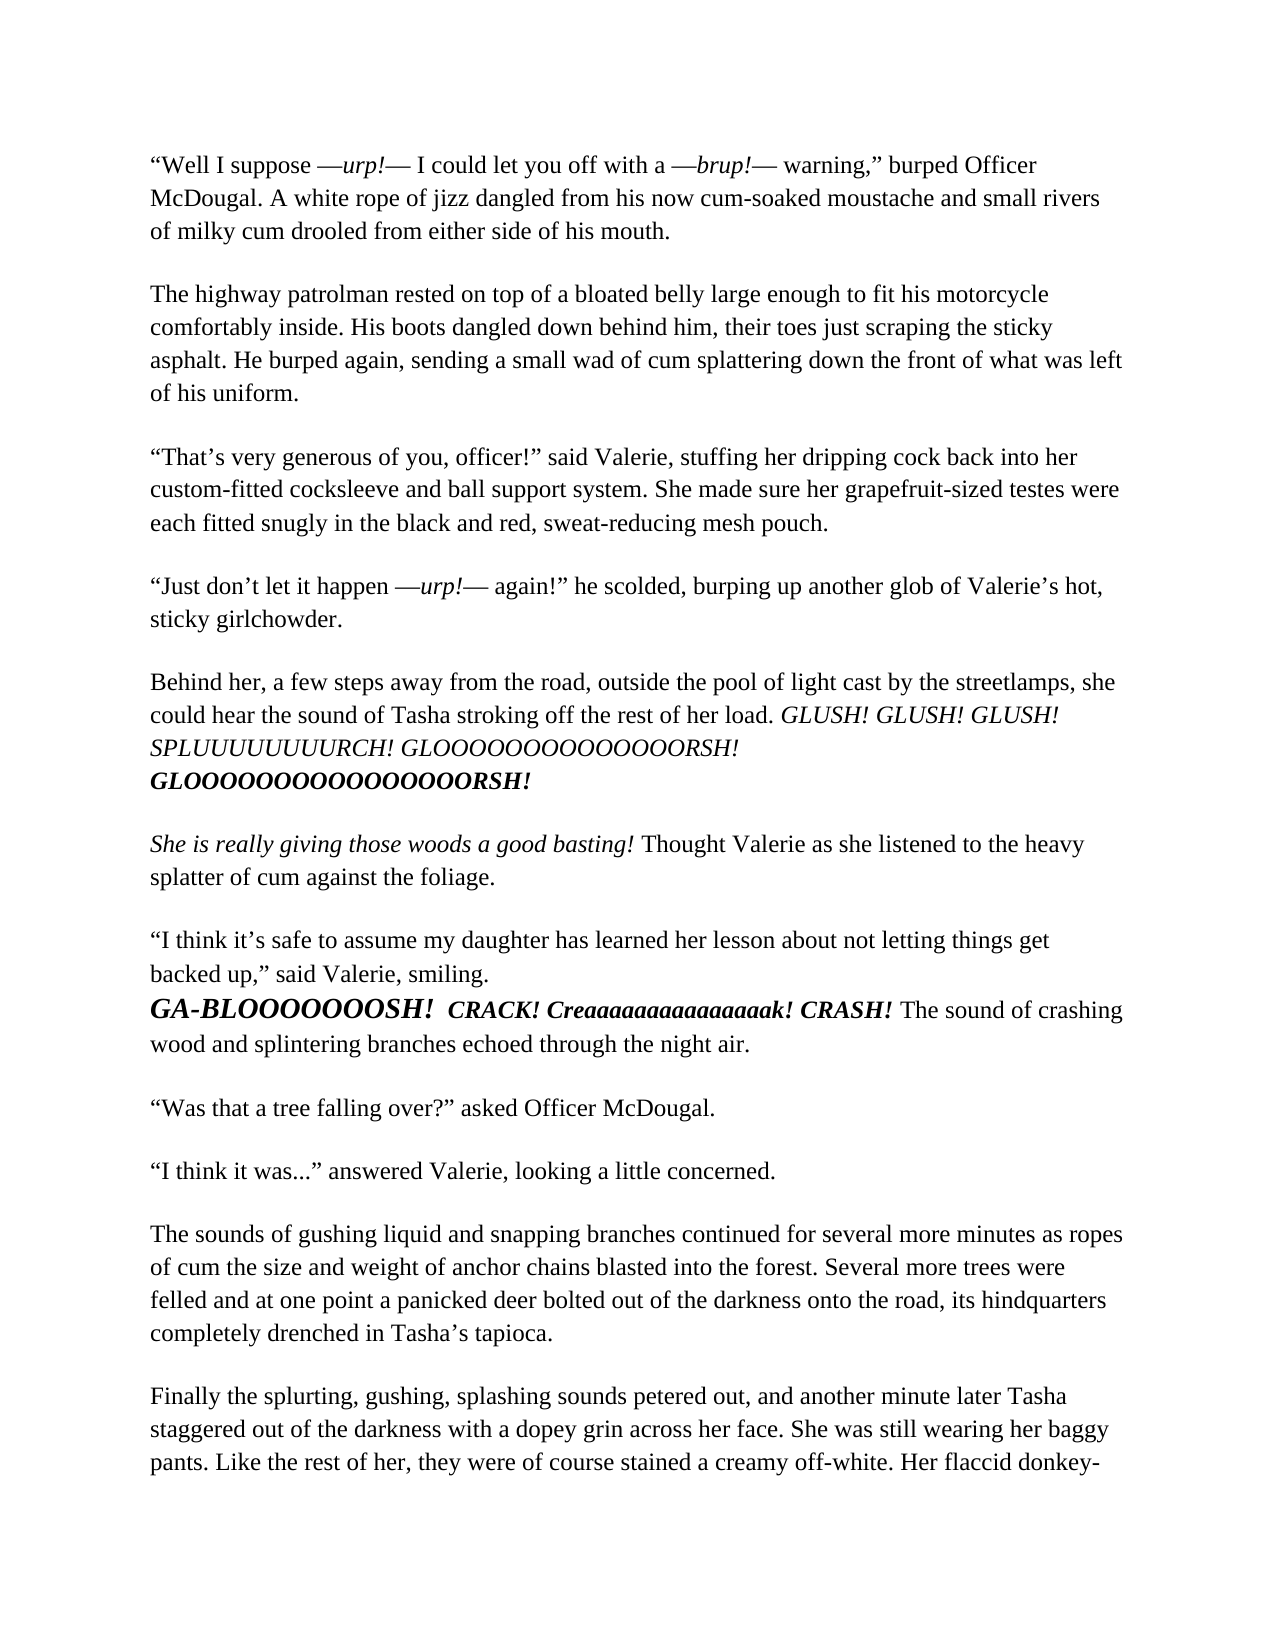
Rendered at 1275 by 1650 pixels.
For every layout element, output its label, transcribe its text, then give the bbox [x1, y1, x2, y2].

text “I think it was...” answered Valerie, looking a little concerned. [150, 1156, 1125, 1185]
text She is really giving those woods a good basting! Thought Valerie as she listened to the heavy splatter of cum against the foliage. [150, 829, 1125, 891]
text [150, 1381, 1125, 1476]
text “That’s very generous of you, officer!” said Valerie, stuffing her dripping cock back into her custom-fitted cocksleeve and ball support system. She made sure her grapefruit-sized testes were each fitted snugly in the black and red, sweat-reducing mesh pouch. [150, 442, 1125, 536]
text “I think it’s safe to assume my daughter has learned her lesson about not letting things get backed up,” said Valerie, smiling. [150, 926, 1125, 987]
text “Well I suppose —urp!— I could let you off with a —brup!— warning,” burped Officer McDougal. A white rope of jizz dangled from his now cum-soaked moustache and small rivers of milky cum drooled from either side of his mouth. [150, 150, 1125, 245]
text “Just don’t let it happen —urp!— again!” he scolded, burping up another glob of Valerie’s hot, sticky girlchowder. [150, 571, 1125, 633]
text “Was that a tree falling over?” asked Officer McDougal. [150, 1093, 1125, 1121]
text The highway patrolman rested on top of a bloated belly large enough to fit his motorcycle comfortably inside. His boots dangled down behind him, their toes just scraping the sticky asphalt. He burped again, sending a small wad of cum splattering down the front of what was left of his uniform. [150, 279, 1125, 407]
text GA-BLOOOOOOOSH! CRACK! Creaaaaaaaaaaaaaaak! CRASH! The sound of crashing wood and splintering branches echoed through the night air. [150, 992, 1125, 1058]
text Behind her, a few steps away from the road, outside the pool of light cast by the streetlamps, she could hear the sound of Tasha stroking off the rest of her load. GLUSH! GLUSH! GLUSH! SPLUUUUUUUURCH! GLOOOOOOOOOOOOOORSH! GLOOOOOOOOOOOOOOOORSH! [150, 667, 1125, 795]
text The sounds of gushing liquid and snapping branches continued for several more minutes as ropes of cum the size and weight of anchor chains blasted into the forest. Several more trees were felled and at one point a panicked deer bolted out of the darkness onto the road, its hindquarters completely drenched in Tasha’s tapioca. [150, 1219, 1125, 1347]
